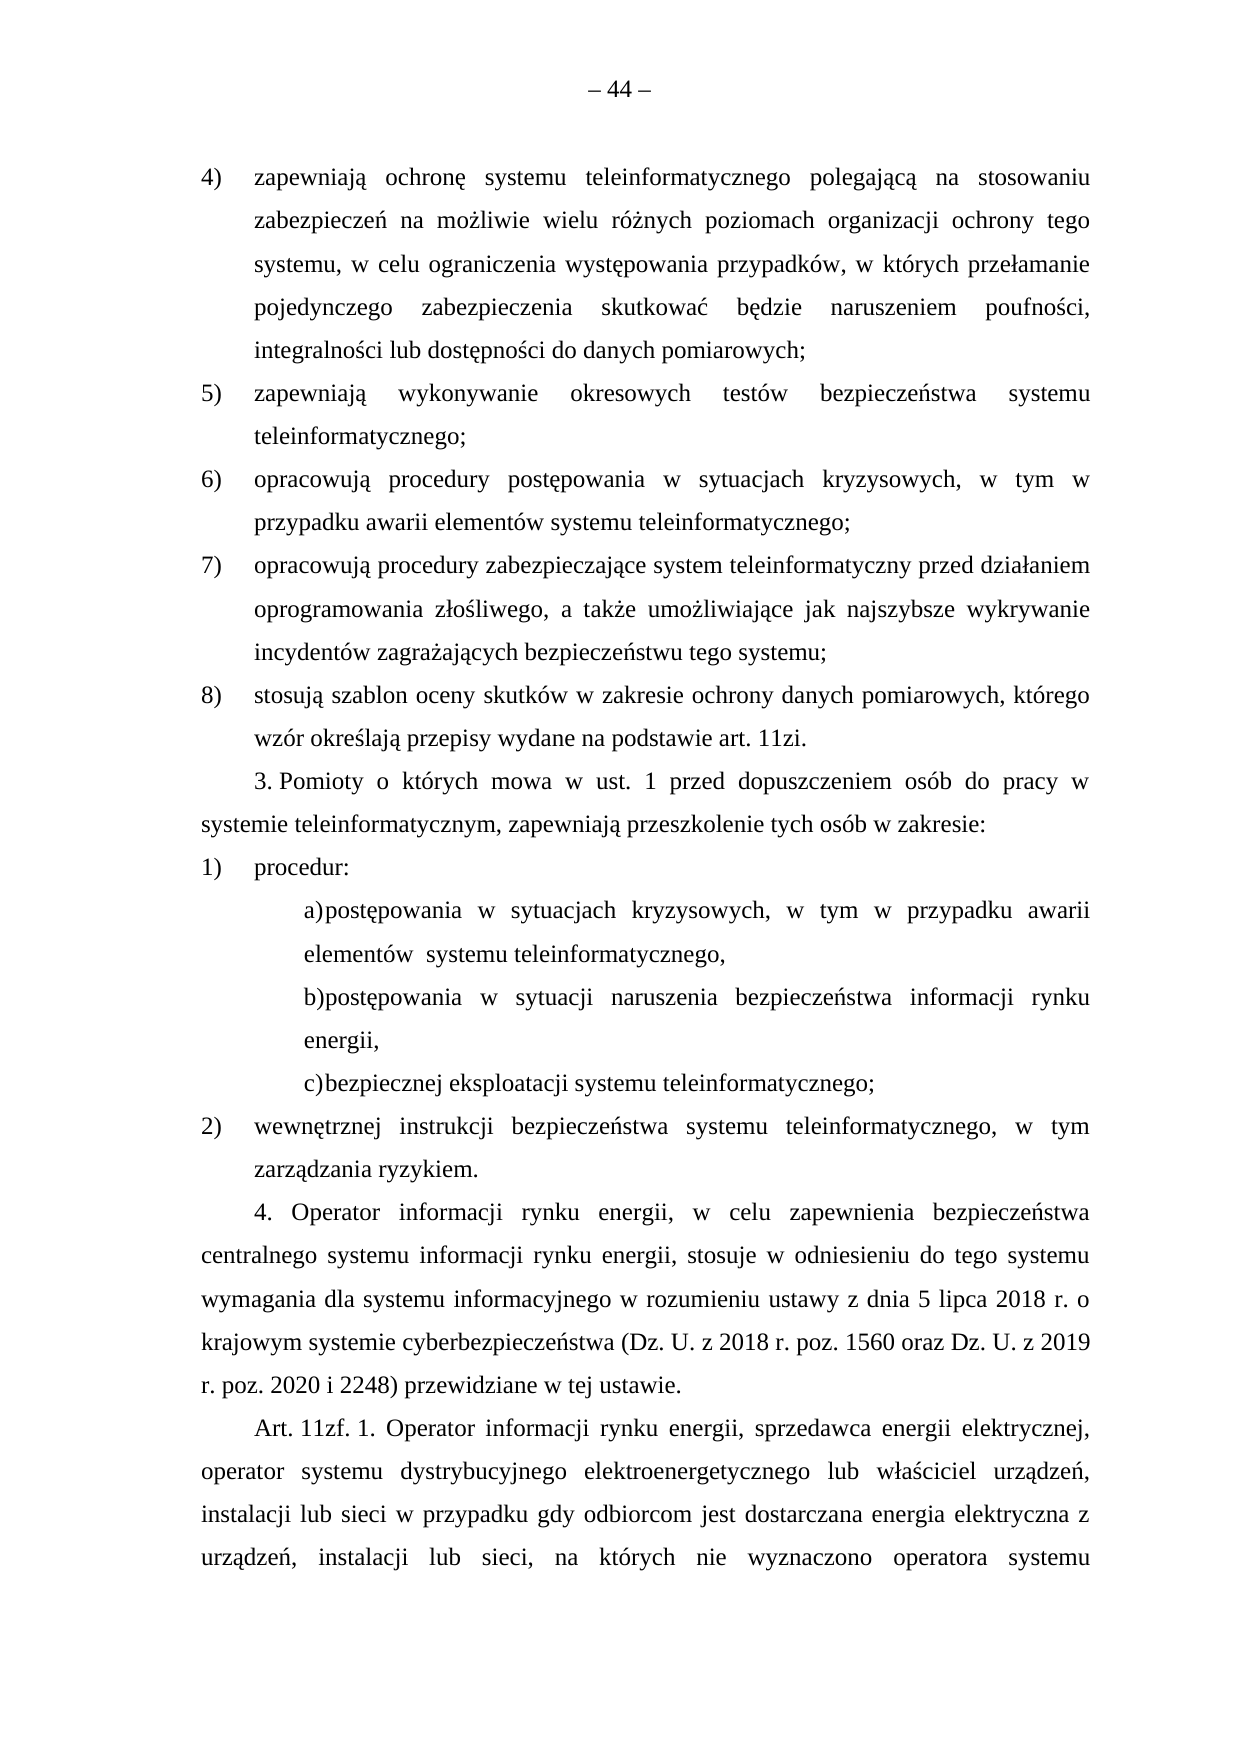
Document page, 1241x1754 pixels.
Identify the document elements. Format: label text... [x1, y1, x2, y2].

text 4. Operator informacji rynku energii, w celu zapewnienia bezpieczeństwa centralnego systemu informacji rynku energii, stosuje w odniesieniu do tego systemu wymagania dla systemu informacyjnego w rozumieniu ustawy z dnia 5 lipca 2018 r. o krajowym systemie cyberbezpieczeństwa (Dz. U. z 2018 r. poz. 1560 oraz Dz. U. z 2019 r. poz. 2020 i 2248) przewidziane w tej ustawie. [201, 1197, 1091, 1399]
text a) postępowania w sytuacjach kryzysowych, w tym w przypadku awarii elementów systemu teleinformatycznego, [304, 896, 1091, 967]
text 1) procedur: [201, 852, 1091, 881]
text 5) zapewniają wykonywanie okresowych testów bezpieczeństwa systemu teleinformatycznego; [201, 378, 1091, 450]
text 6) opracowują procedury postępowania w sytuacjach kryzysowych, w tym w przypadku awarii elementów systemu teleinformatycznego; [201, 464, 1091, 536]
text c) bezpiecznej eksploatacji systemu teleinformatycznego; [304, 1068, 1091, 1097]
text 4) zapewniają ochronę systemu teleinformatycznego polegającą na stosowaniu zabezpieczeń na możliwie wielu różnych poziomach organizacji ochrony tego systemu, w celu ograniczenia występowania przypadków, w których przełamanie pojedynczego zabezpieczenia skutkować będzie naruszeniem poufności, integralności lub dostępności do danych pomiarowych; [201, 162, 1091, 364]
text 3. Pomioty o których mowa w ust. 1 przed dopuszczeniem osób do pracy w systemie teleinformatycznym, zapewniają przeszkolenie tych osób w zakresie: [201, 766, 1091, 838]
text 2) wewnętrznej instrukcji bezpieczeństwa systemu teleinformatycznego, w tym zarządzania ryzykiem. [201, 1111, 1091, 1183]
text 8) stosują szablon oceny skutków w zakresie ochrony danych pomiarowych, którego wzór określają przepisy wydane na podstawie art. 11zi. [201, 680, 1091, 752]
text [201, 1413, 1091, 1571]
text 7) opracowują procedury zabezpieczające system teleinformatyczny przed działaniem oprogramowania złośliwego, a także umożliwiające jak najszybsze wykrywanie incydentów zagrażających bezpieczeństwu tego systemu; [201, 551, 1091, 666]
text b) postępowania w sytuacji naruszenia bezpieczeństwa informacji rynku energii, [304, 982, 1091, 1054]
